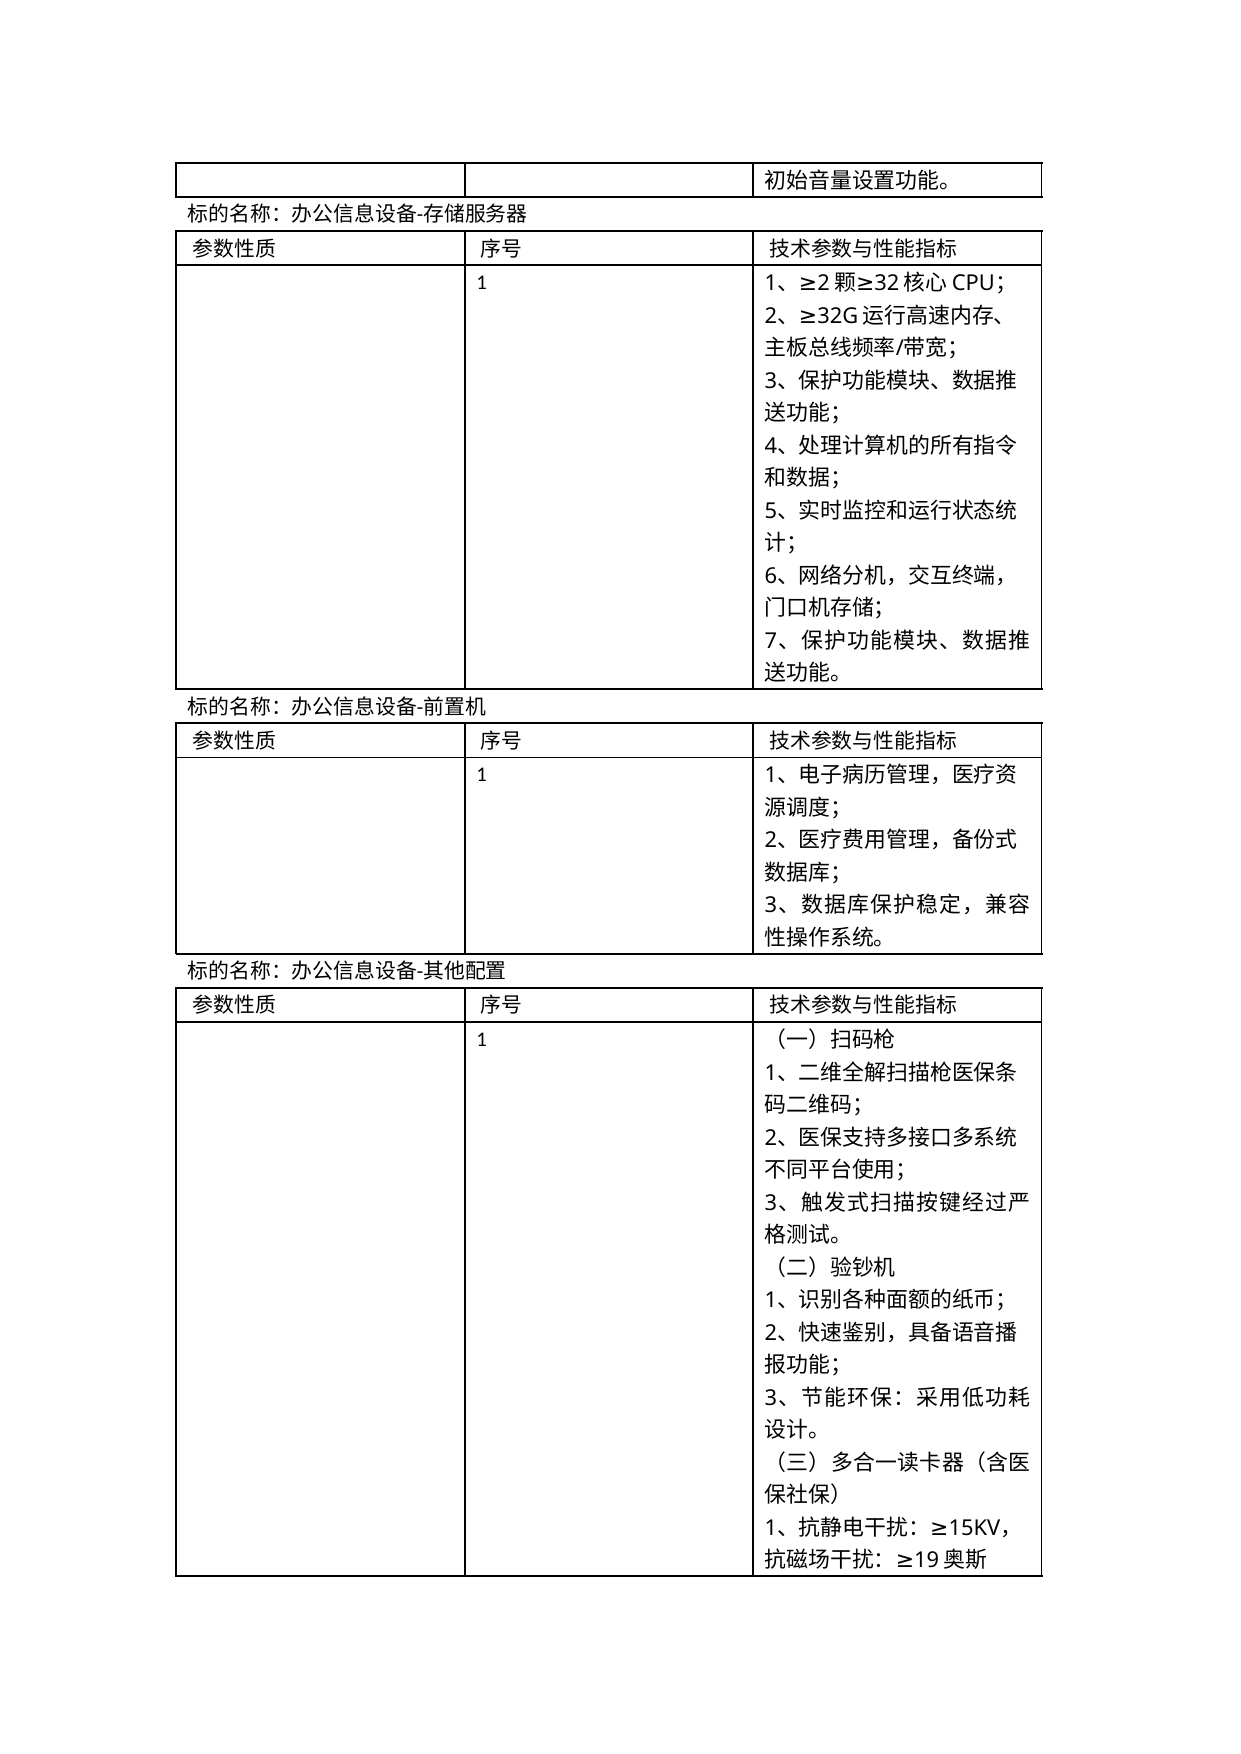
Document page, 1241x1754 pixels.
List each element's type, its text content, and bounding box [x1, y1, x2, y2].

table_cell 1、电子病历管理，医疗资源调度； 2、医疗费用管理，备份式数据库； 3、数据库保护稳定，兼容性操作系统。 [754, 758, 1041, 953]
table_header 技术参数与性能指标 [754, 232, 1041, 264]
table_header 技术参数与性能指标 [754, 724, 1041, 756]
table_cell 1 [466, 1023, 752, 1575]
table_header 参数性质 [177, 232, 464, 264]
table_header 参数性质 [177, 989, 464, 1021]
table_header 序号 [466, 724, 752, 756]
table_cell 1 [466, 266, 752, 688]
table_cell 1 [466, 758, 752, 953]
table_cell [177, 164, 464, 196]
table_header 技术参数与性能指标 [754, 989, 1041, 1021]
table_header 序号 [466, 232, 752, 264]
table_cell [177, 758, 464, 953]
text 标的名称：办公信息设备-其他配置 [187, 954, 1053, 987]
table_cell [754, 164, 1041, 196]
table_cell 1、≥2颗≥32核心CPU； 2、≥32G运行高速内存、主板总线频率/带宽； 3、保护功能模块、数据推送功能； 4、处理计算机的所有指令和数据； 5、实时监控和运行状态统计； 6、网络分机，交互终端，门口机存储； 7、保护功能模块、数据推送功能。 [754, 266, 1041, 688]
table_header 参数性质 [177, 724, 464, 756]
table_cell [754, 1023, 1041, 1575]
text 标的名称：办公信息设备-前置机 [187, 690, 1053, 722]
table_cell [177, 1023, 464, 1575]
table_cell 1 [466, 164, 752, 196]
table_cell [177, 266, 464, 688]
table_header 序号 [466, 989, 752, 1021]
text 标的名称：办公信息设备-存储服务器 [187, 198, 1053, 230]
